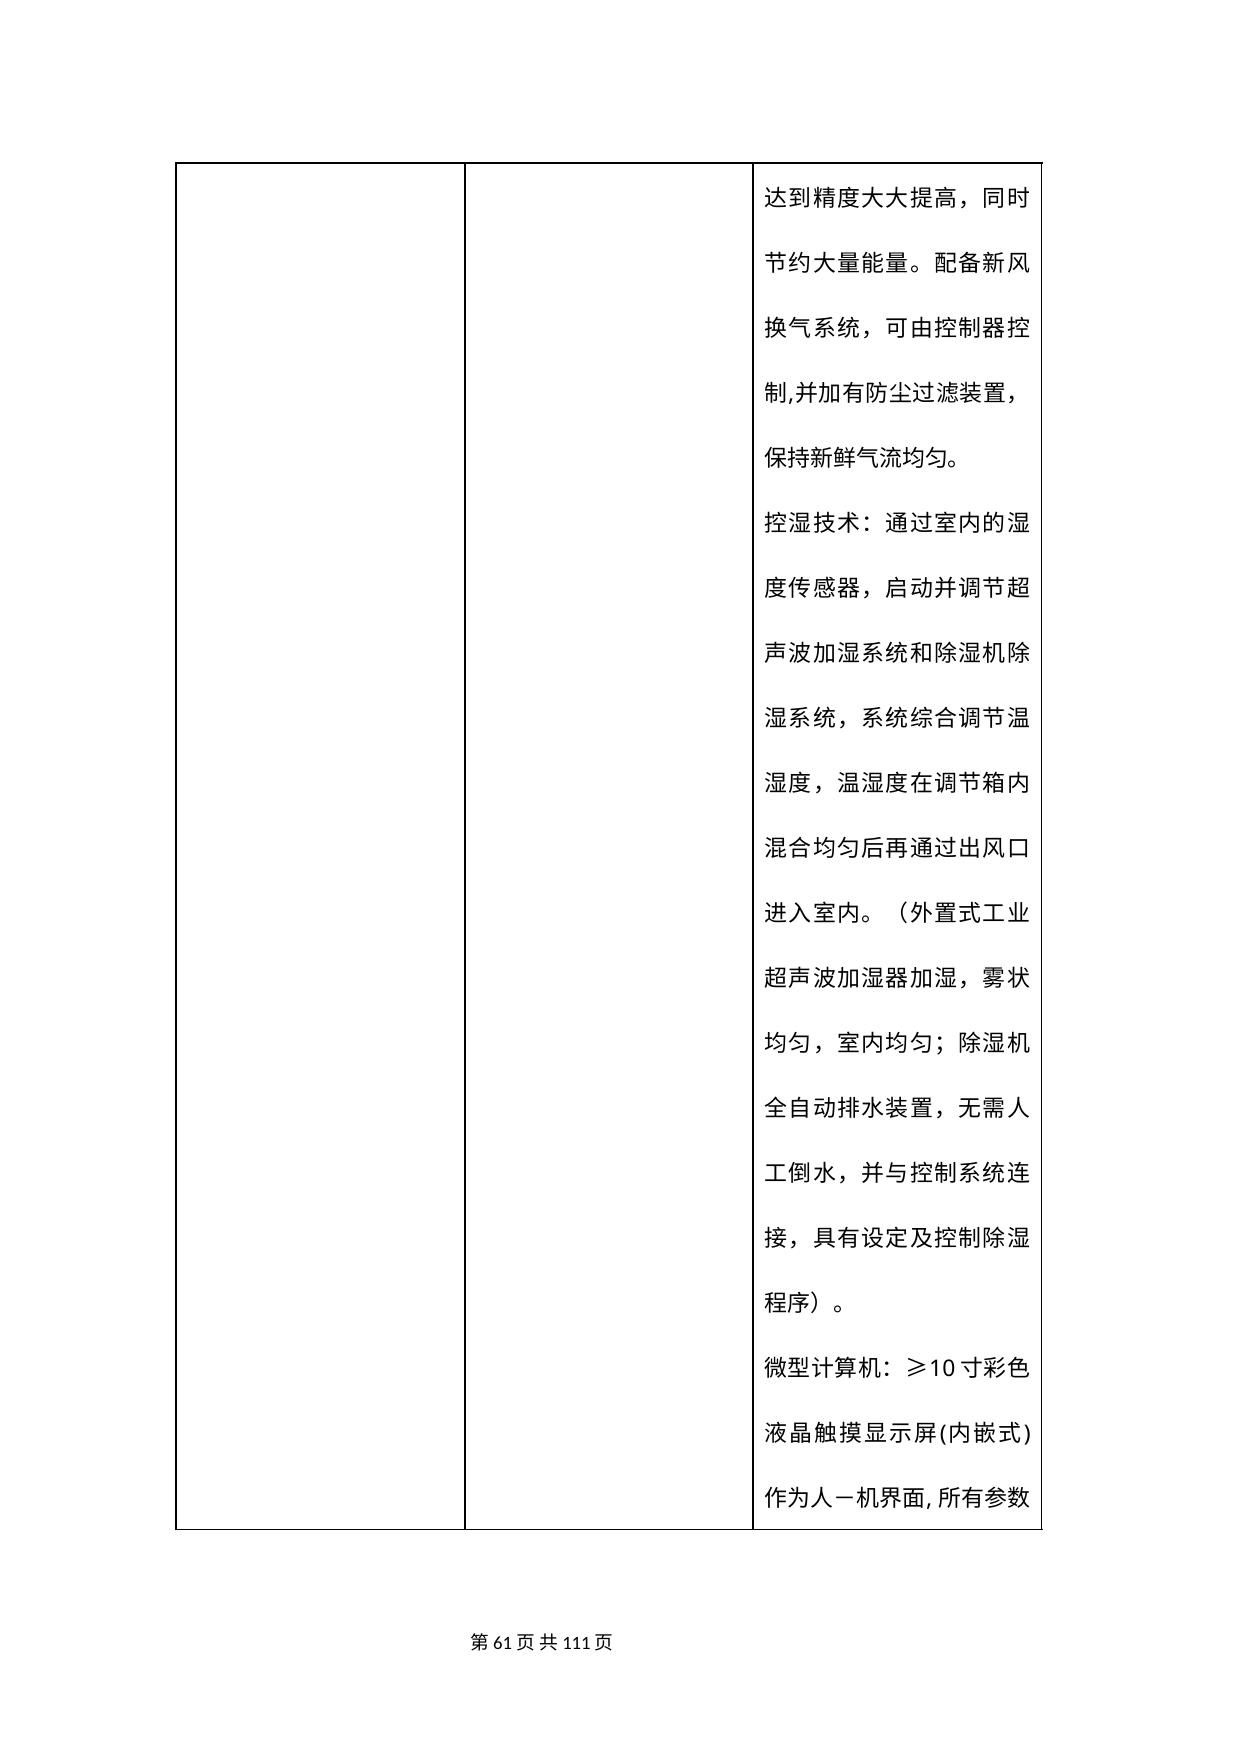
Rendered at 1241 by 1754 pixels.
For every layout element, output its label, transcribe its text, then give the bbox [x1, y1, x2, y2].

table_cell [466, 164, 752, 1528]
table_cell 1 [177, 164, 464, 1528]
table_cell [754, 164, 1041, 1528]
